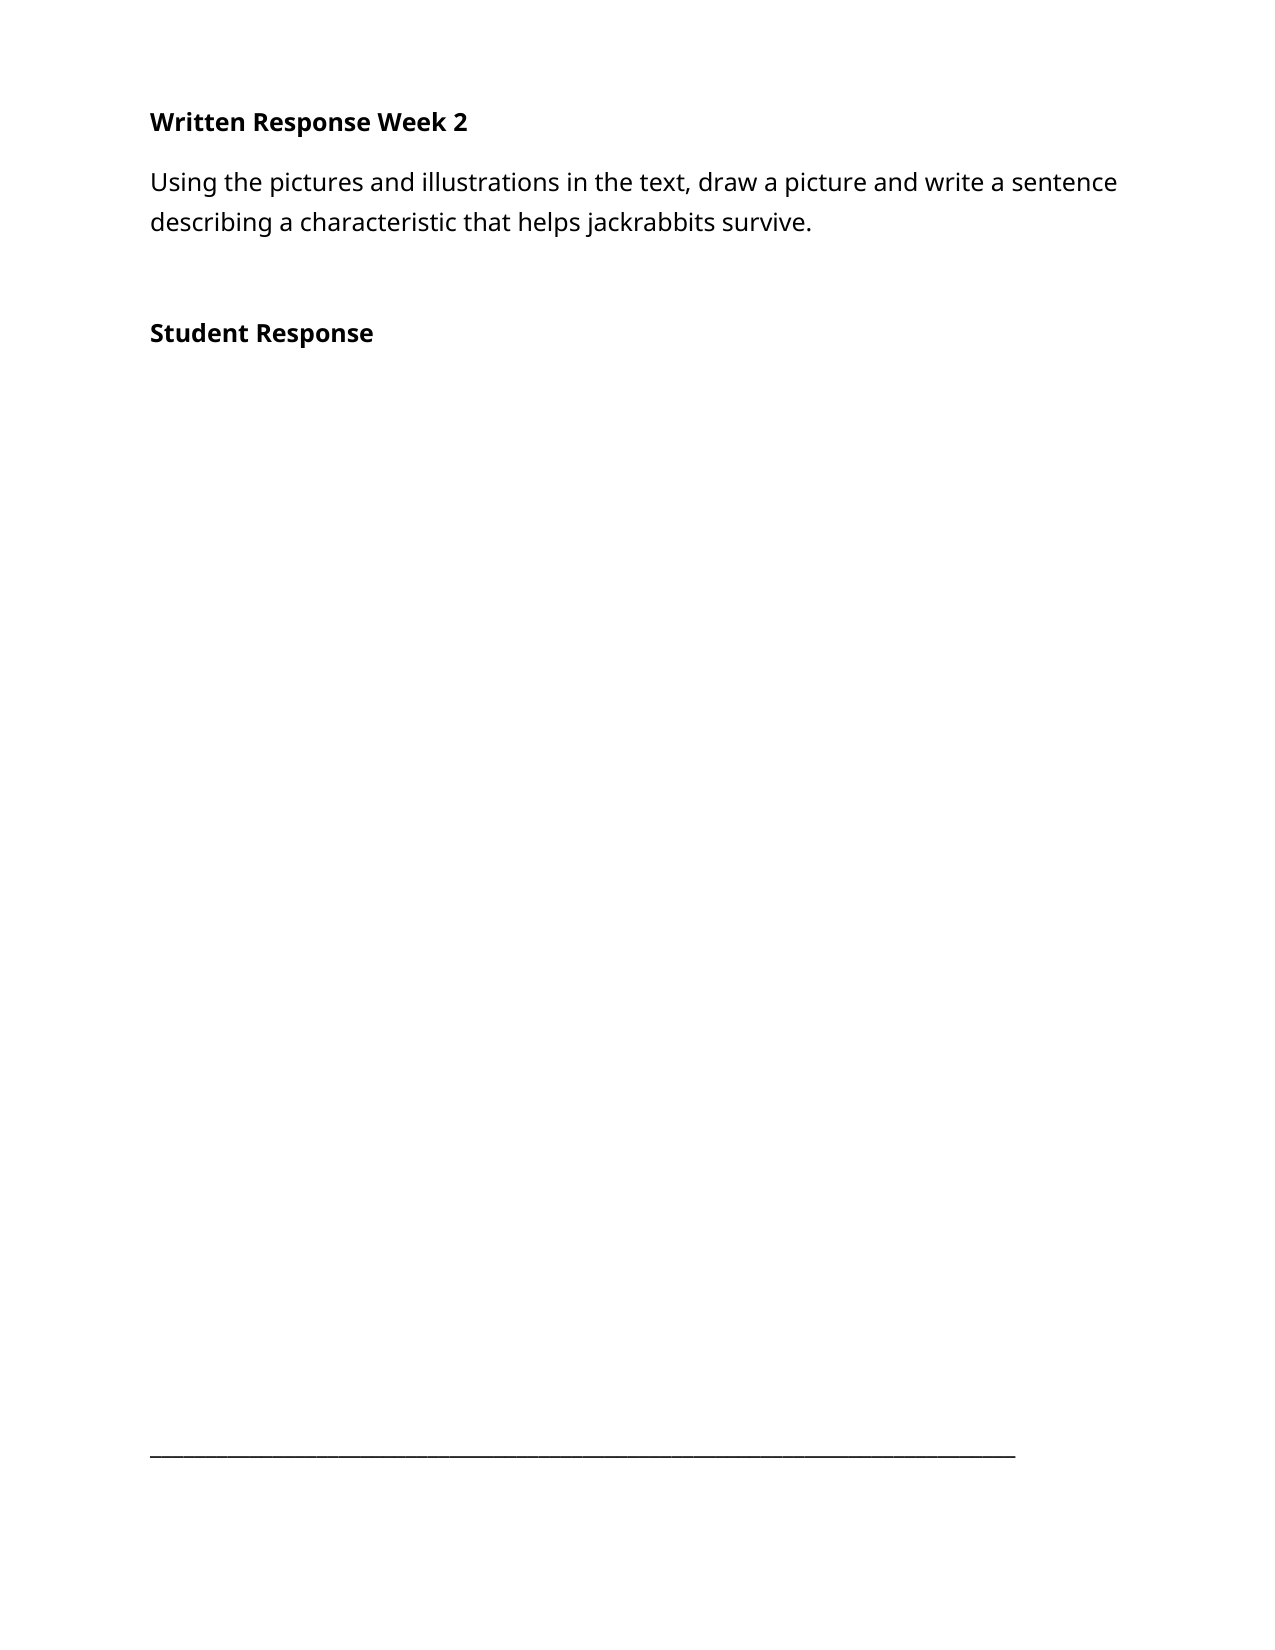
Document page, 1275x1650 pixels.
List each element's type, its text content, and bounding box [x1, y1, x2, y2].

text Using the pictures and illustrations in the text, draw a picture and write a sentence describing a characteristic that helps jackrabbits survive. [150, 165, 1125, 238]
text Written Response Week 2 [150, 105, 1200, 139]
text Student Response [150, 315, 1125, 377]
text ______________________________________________________________________________ [150, 1428, 1125, 1462]
